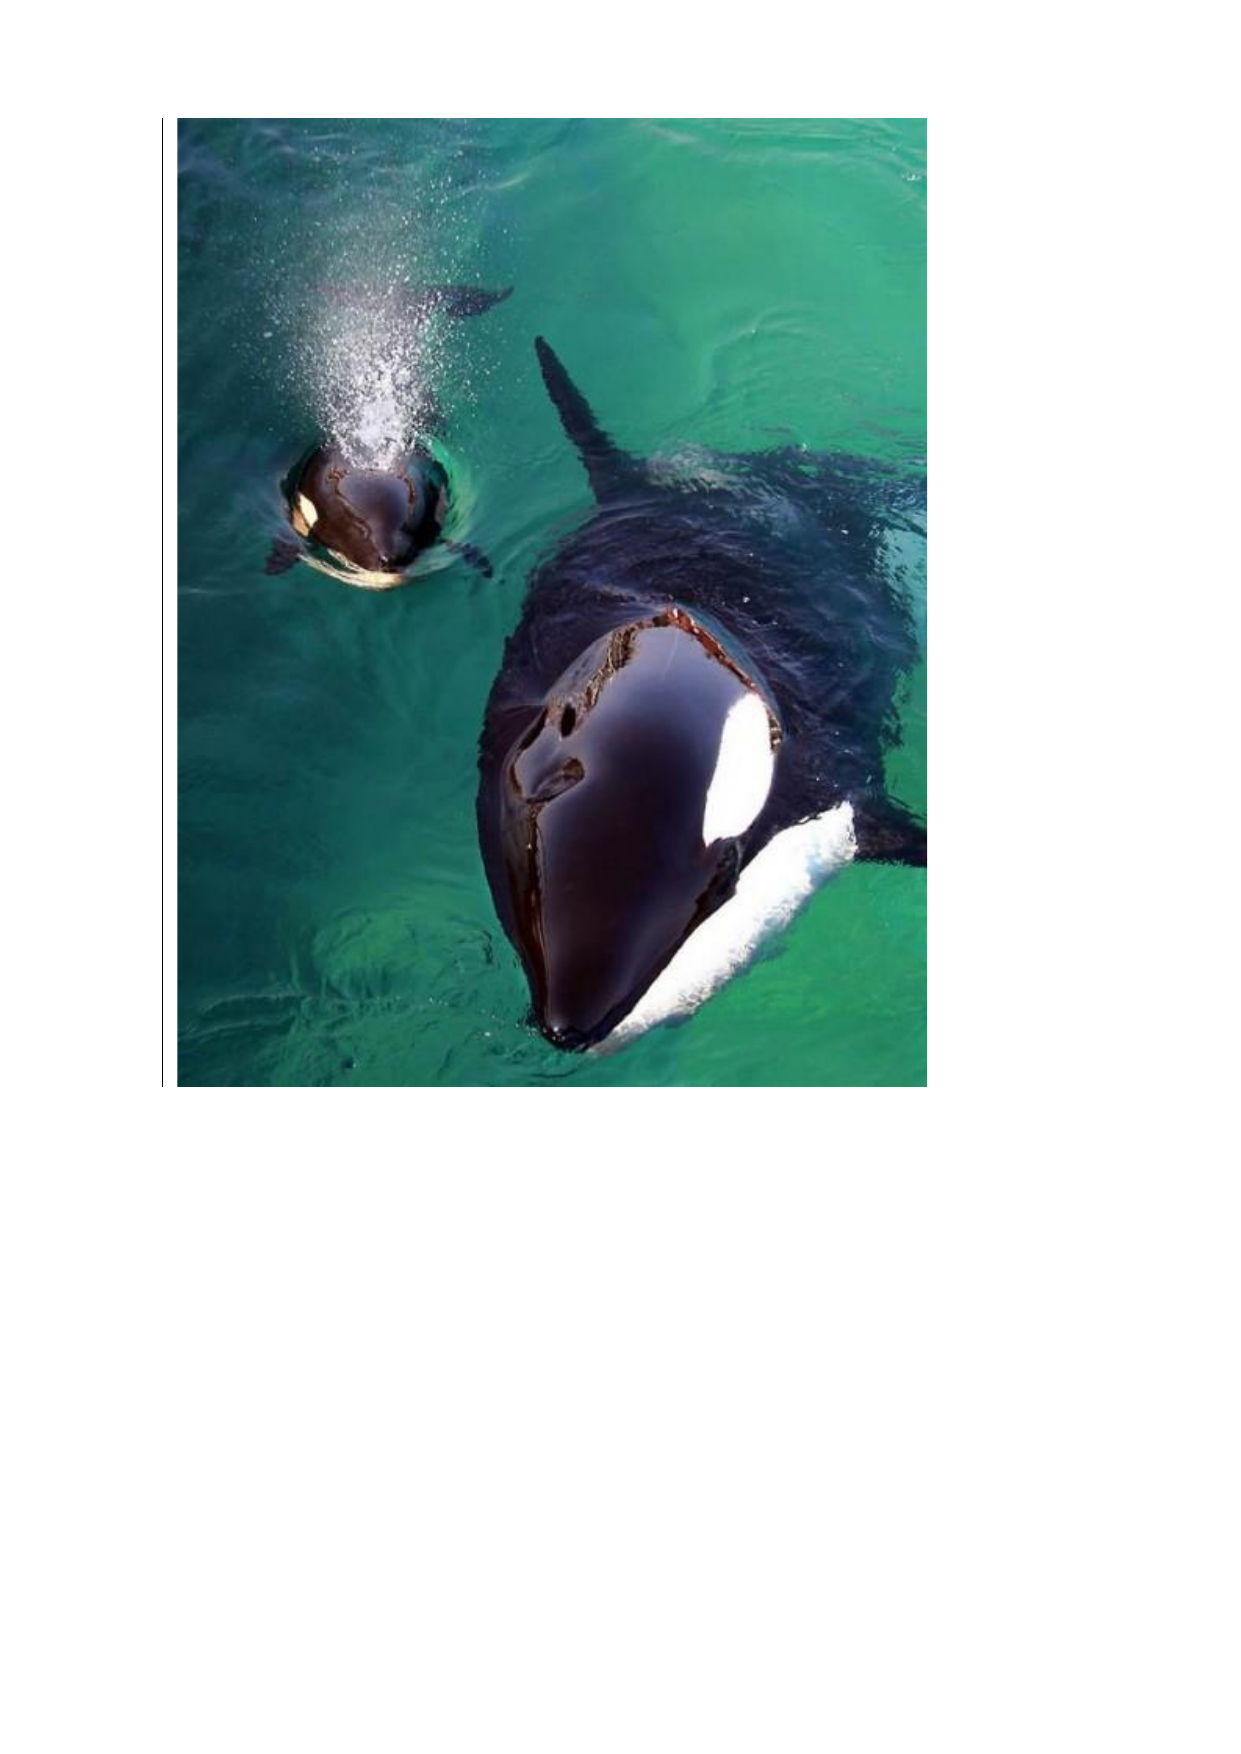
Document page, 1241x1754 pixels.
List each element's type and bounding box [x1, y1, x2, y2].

picture [177, 118, 928, 1087]
